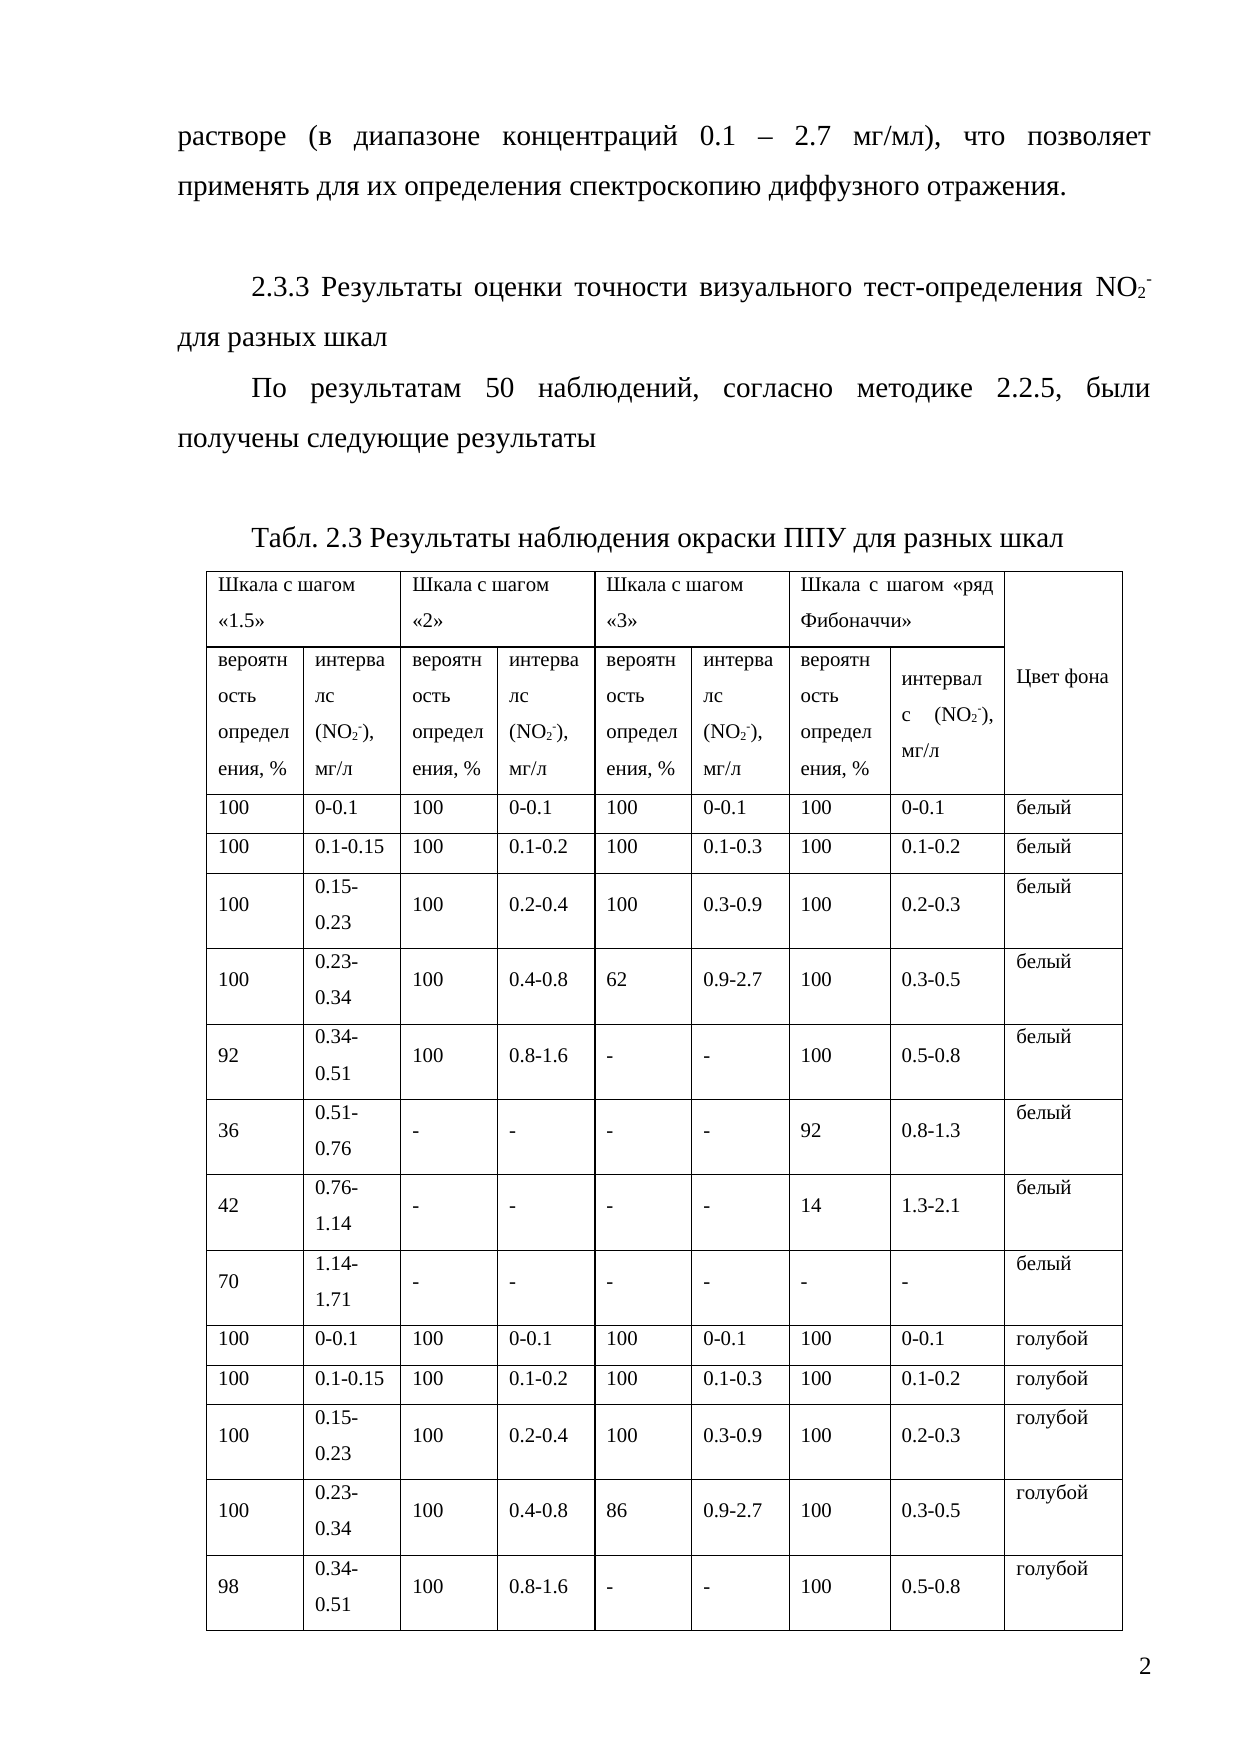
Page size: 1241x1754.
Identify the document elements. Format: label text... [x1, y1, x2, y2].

table_cell 1.3-2.1 [891, 1175, 1004, 1250]
table_cell 0-0.1 [692, 1326, 789, 1364]
table_cell 100 [790, 949, 890, 1023]
table_cell интервалс (NO2-), мг/л [692, 648, 789, 794]
table_cell 0.8-1.6 [498, 1556, 594, 1630]
table_cell 100 [207, 1480, 303, 1555]
table_cell 0-0.1 [304, 795, 400, 833]
table_cell 0.23-0.34 [304, 949, 400, 1023]
table_cell 0-0.1 [304, 1326, 400, 1364]
table_cell - [891, 1251, 1004, 1325]
table_cell - [401, 1100, 497, 1174]
table_cell белый [1005, 874, 1122, 948]
table_cell голубой [1005, 1480, 1122, 1555]
table_cell 0.2-0.3 [891, 1405, 1004, 1479]
table_header Цвет фона [1005, 572, 1122, 794]
table_cell 0-0.1 [498, 795, 594, 833]
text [177, 118, 1152, 202]
table_cell интервал с (NO2-), мг/л [891, 648, 1004, 794]
table_header Шкала с шагом «ряд Фибоначчи» [790, 572, 1004, 646]
table_cell 100 [207, 1405, 303, 1479]
table_cell 0.15-0.23 [304, 874, 400, 948]
table_cell - [692, 1556, 789, 1630]
table_cell 100 [401, 1025, 497, 1099]
table_cell - [790, 1251, 890, 1325]
table_cell - [692, 1251, 789, 1325]
table_cell белый [1005, 1175, 1122, 1250]
table_cell 100 [207, 834, 303, 873]
table_cell 0.8-1.3 [891, 1100, 1004, 1174]
table_cell 100 [790, 1556, 890, 1630]
table_cell 0.1-0.2 [498, 834, 594, 873]
table_cell голубой [1005, 1405, 1122, 1479]
table_cell 0.34-0.51 [304, 1025, 400, 1099]
table_cell 0-0.1 [891, 1326, 1004, 1364]
table_cell 0-0.1 [891, 795, 1004, 833]
table_cell 0-0.1 [692, 795, 789, 833]
table_cell 0.1-0.2 [891, 834, 1004, 873]
table_cell 100 [790, 1405, 890, 1479]
table_cell 0.5-0.8 [891, 1025, 1004, 1099]
table_cell 70 [207, 1251, 303, 1325]
table_cell белый [1005, 795, 1122, 833]
table_cell 100 [207, 795, 303, 833]
table_cell 100 [401, 1480, 497, 1555]
table_cell 0.1-0.3 [692, 834, 789, 873]
table_cell 100 [596, 1366, 691, 1404]
table_cell - [596, 1251, 691, 1325]
table_cell 100 [401, 1326, 497, 1364]
table_cell 0.3-0.5 [891, 949, 1004, 1023]
table_cell голубой [1005, 1556, 1122, 1630]
table_cell 0.15-0.23 [304, 1405, 400, 1479]
table_cell 0.1-0.15 [304, 834, 400, 873]
table_cell 0.76-1.14 [304, 1175, 400, 1250]
text 2.3.3 Результаты оценки точности визуального тест-определения NO2- для разных шкал [177, 269, 1152, 353]
table_cell 100 [596, 795, 691, 833]
table_cell белый [1005, 1100, 1122, 1174]
table_cell интервалс (NO2-), мг/л [304, 648, 400, 794]
table_cell белый [1005, 1251, 1122, 1325]
table_cell - [596, 1100, 691, 1174]
table_cell 100 [790, 1025, 890, 1099]
table_cell 100 [401, 949, 497, 1023]
table_cell - [401, 1251, 497, 1325]
table_cell 100 [207, 1366, 303, 1404]
table_cell 0.2-0.4 [498, 1405, 594, 1479]
text Табл. 2.3 Результаты наблюдения окраски ППУ для разных шкал [177, 521, 1152, 554]
table_cell 100 [790, 874, 890, 948]
table_cell 0.1-0.2 [498, 1366, 594, 1404]
table_cell - [596, 1175, 691, 1250]
table_cell белый [1005, 1025, 1122, 1099]
table_cell 0.1-0.2 [891, 1366, 1004, 1404]
table_cell 92 [790, 1100, 890, 1174]
table_cell 100 [596, 834, 691, 873]
text По результатам 50 наблюдений, согласно методике 2.2.5, были получены следующие результаты [177, 370, 1152, 453]
table_cell 0.51-0.76 [304, 1100, 400, 1174]
table_cell 100 [207, 874, 303, 948]
table_header Шкала с шагом «1.5» [207, 572, 400, 646]
table_cell 0.1-0.3 [692, 1366, 789, 1404]
table_cell белый [1005, 834, 1122, 873]
table_cell вероятность определения, % [790, 648, 890, 794]
table_cell 100 [401, 1405, 497, 1479]
table_cell 0.5-0.8 [891, 1556, 1004, 1630]
table_cell - [692, 1175, 789, 1250]
table_cell 0-0.1 [498, 1326, 594, 1364]
table_header Шкала с шагом «2» [401, 572, 594, 646]
table_cell 98 [207, 1556, 303, 1630]
table_cell 36 [207, 1100, 303, 1174]
table_cell 0.3-0.9 [692, 874, 789, 948]
table_cell вероятность определения, % [207, 648, 303, 794]
table_cell 100 [401, 834, 497, 873]
table_cell 0.3-0.5 [891, 1480, 1004, 1555]
table_cell 0.1-0.15 [304, 1366, 400, 1404]
table_cell 0.9-2.7 [692, 1480, 789, 1555]
table_cell вероятность определения, % [596, 648, 691, 794]
table_cell 42 [207, 1175, 303, 1250]
table_cell 1.14-1.71 [304, 1251, 400, 1325]
table_cell 100 [401, 795, 497, 833]
table_cell 0.9-2.7 [692, 949, 789, 1023]
table_cell 100 [596, 1326, 691, 1364]
table_cell - [692, 1100, 789, 1174]
table_cell 100 [401, 1556, 497, 1630]
table_cell 0.2-0.4 [498, 874, 594, 948]
table_cell 0.8-1.6 [498, 1025, 594, 1099]
table_cell 100 [596, 874, 691, 948]
table_cell 100 [790, 795, 890, 833]
table_cell интервалс (NO2-), мг/л [498, 648, 594, 794]
table_cell - [498, 1100, 594, 1174]
table_cell 0.34-0.51 [304, 1556, 400, 1630]
table_cell 100 [401, 874, 497, 948]
table_cell 0.2-0.3 [891, 874, 1004, 948]
table_cell 86 [596, 1480, 691, 1555]
table_cell - [596, 1025, 691, 1099]
table_cell 100 [790, 1326, 890, 1364]
table_cell 100 [790, 834, 890, 873]
table_cell 92 [207, 1025, 303, 1099]
table_cell вероятность определения, % [401, 648, 497, 794]
table_cell 0.4-0.8 [498, 949, 594, 1023]
table_cell 14 [790, 1175, 890, 1250]
table_cell 100 [401, 1366, 497, 1404]
table_cell 100 [207, 949, 303, 1023]
table_cell 100 [790, 1366, 890, 1404]
table_cell - [498, 1251, 594, 1325]
table_cell белый [1005, 949, 1122, 1023]
table_cell - [401, 1175, 497, 1250]
table_cell 100 [207, 1326, 303, 1364]
table_cell 62 [596, 949, 691, 1023]
table_cell 0.23-0.34 [304, 1480, 400, 1555]
table_cell голубой [1005, 1326, 1122, 1364]
table_cell 100 [790, 1480, 890, 1555]
table_cell 0.3-0.9 [692, 1405, 789, 1479]
table_cell 0.4-0.8 [498, 1480, 594, 1555]
table_cell 100 [596, 1405, 691, 1479]
table_cell - [596, 1556, 691, 1630]
table_header Шкала с шагом «3» [596, 572, 789, 646]
table_cell - [692, 1025, 789, 1099]
table_cell голубой [1005, 1366, 1122, 1404]
table_cell - [498, 1175, 594, 1250]
